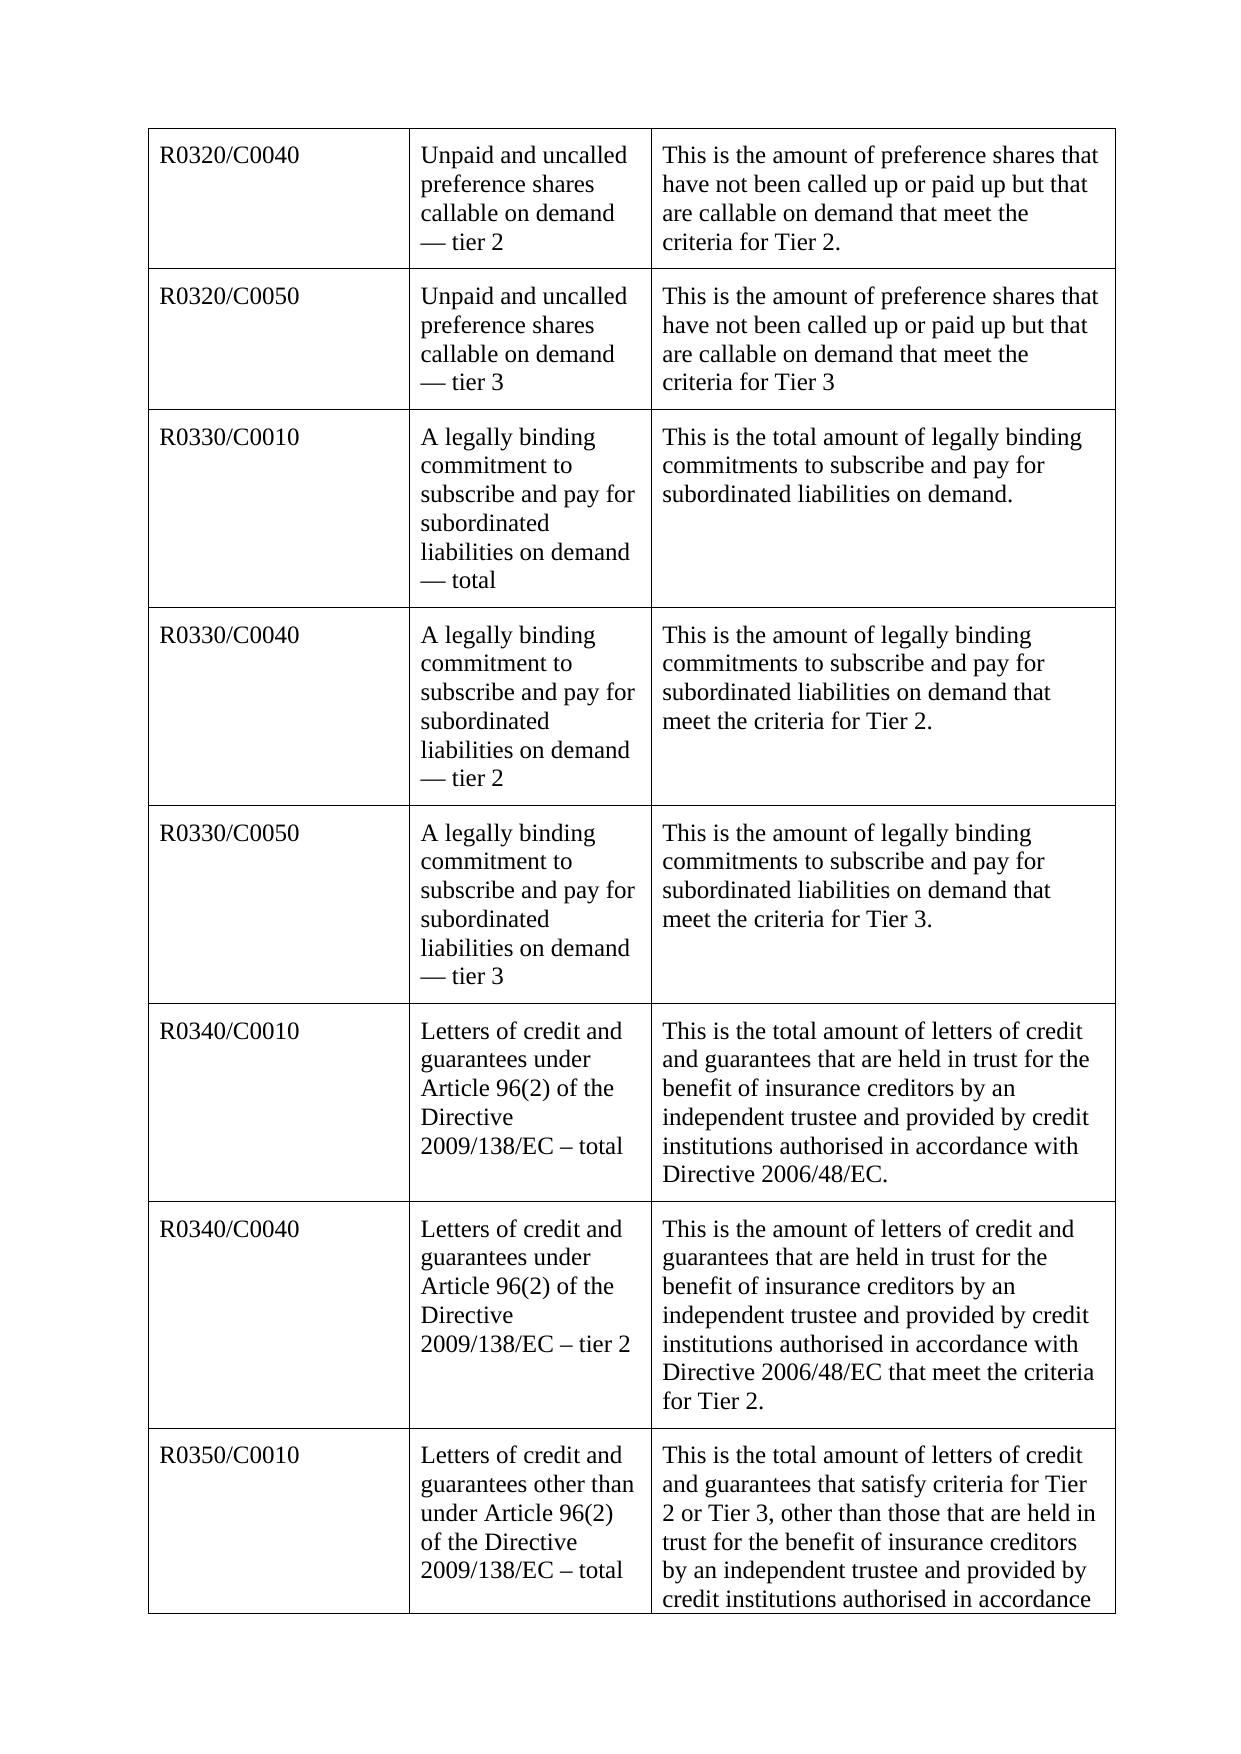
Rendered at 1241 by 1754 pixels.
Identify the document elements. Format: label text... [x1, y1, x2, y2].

table_cell This is the amount of legally binding commitments to subscribe and pay for subordinated liabilities on demand that meet the criteria for Tier 3. [652, 806, 1115, 1003]
table_cell A legally binding commitment to subscribe and pay for subordinated liabilities on demand — total [410, 410, 651, 607]
table_cell R0330/C0010 [149, 410, 409, 607]
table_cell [410, 1429, 651, 1613]
table_cell R0320/C0040 [149, 129, 409, 268]
table_cell R0330/C0040 [149, 608, 409, 805]
table_cell R0350/C0010 [149, 1429, 409, 1613]
table_cell R0330/C0050 [149, 806, 409, 1003]
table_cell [652, 1429, 1115, 1613]
table_cell A legally binding commitment to subscribe and pay for subordinated liabilities on demand — tier 3 [410, 806, 651, 1003]
table_cell R0340/C0040 [149, 1202, 409, 1427]
table_cell This is the total amount of legally binding commitments to subscribe and pay for subordinated liabilities on demand. [652, 410, 1115, 607]
table_cell This is the amount of legally binding commitments to subscribe and pay for subordinated liabilities on demand that meet the criteria for Tier 2. [652, 608, 1115, 805]
table_cell This is the amount of letters of credit and guarantees that are held in trust for the benefit of insurance creditors by an independent trustee and provided by credit institutions authorised in accordance with Directive 2006/48/EC that meet the criteria for Tier 2. [652, 1202, 1115, 1427]
table_cell A legally binding commitment to subscribe and pay for subordinated liabilities on demand — tier 2 [410, 608, 651, 805]
table_cell This is the total amount of letters of credit and guarantees that are held in trust for the benefit of insurance creditors by an independent trustee and provided by credit institutions authorised in accordance with Directive 2006/48/EC. [652, 1004, 1115, 1201]
table_cell R0340/C0010 [149, 1004, 409, 1201]
table_cell Unpaid and uncalled preference shares callable on demand — tier 2 [410, 129, 651, 268]
table_cell This is the amount of preference shares that have not been called up or paid up but that are callable on demand that meet the criteria for Tier 2. [652, 129, 1115, 268]
table_cell R0320/C0050 [149, 269, 409, 409]
table_cell Letters of credit and guarantees under Article 96(2) of the Directive 2009/138/EC – tier 2 [410, 1202, 651, 1427]
table_cell Unpaid and uncalled preference shares callable on demand — tier 3 [410, 269, 651, 409]
table_cell This is the amount of preference shares that have not been called up or paid up but that are callable on demand that meet the criteria for Tier 3 [652, 269, 1115, 409]
table_cell Letters of credit and guarantees under Article 96(2) of the Directive 2009/138/EC – total [410, 1004, 651, 1201]
